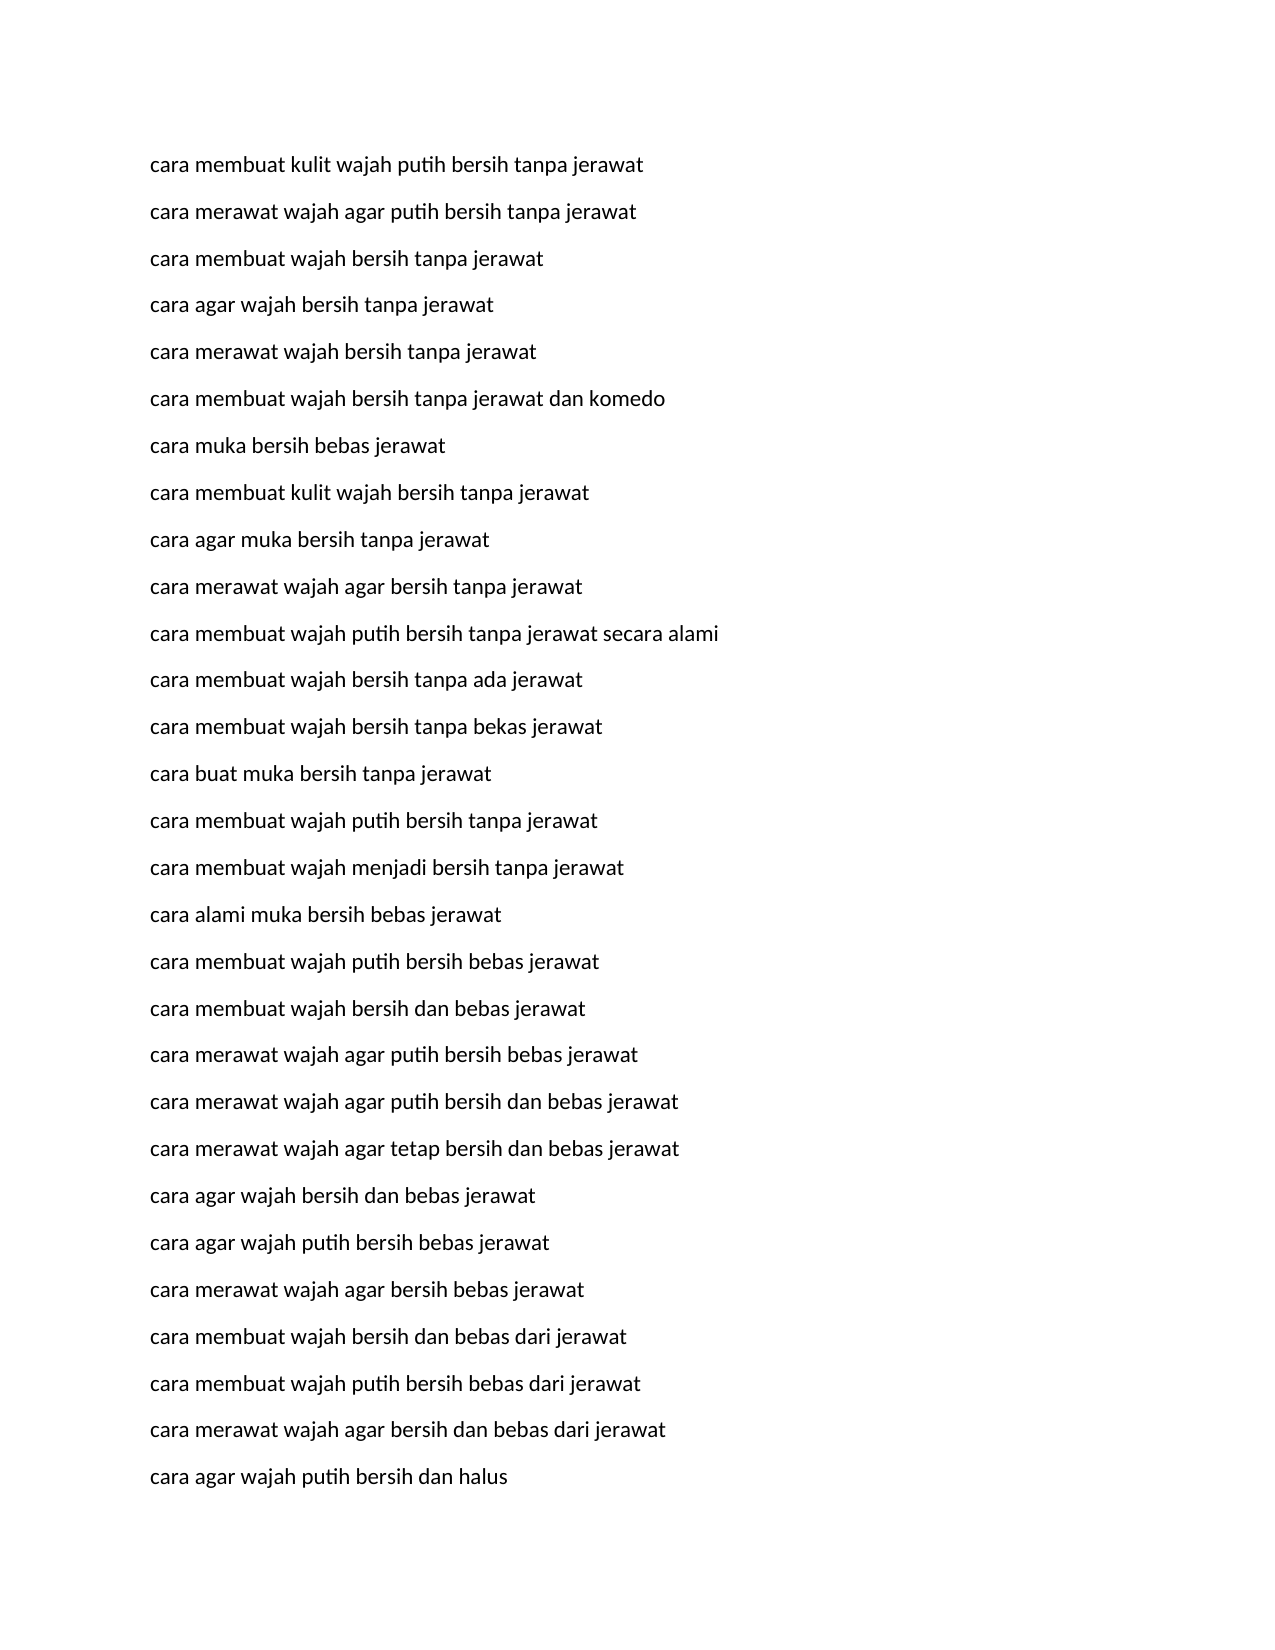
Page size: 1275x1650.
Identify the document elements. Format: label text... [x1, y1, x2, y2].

text cara membuat wajah putih bersih tanpa jerawat secara alami [150, 619, 1125, 647]
text cara agar muka bersih tanpa jerawat [150, 525, 1125, 553]
text cara agar wajah bersih tanpa jerawat [150, 291, 1125, 319]
text cara membuat wajah menjadi bersih tanpa jerawat [150, 853, 1125, 881]
text cara merawat wajah agar tetap bersih dan bebas jerawat [150, 1134, 1125, 1162]
text cara alami muka bersih bebas jerawat [150, 900, 1125, 928]
text cara merawat wajah agar bersih tanpa jerawat [150, 572, 1125, 600]
text cara membuat wajah bersih tanpa jerawat [150, 244, 1125, 272]
text cara membuat wajah bersih tanpa ada jerawat [150, 666, 1125, 694]
text cara membuat wajah putih bersih tanpa jerawat [150, 806, 1125, 834]
text cara membuat wajah putih bersih bebas jerawat [150, 947, 1125, 975]
text cara membuat kulit wajah putih bersih tanpa jerawat [150, 150, 1125, 178]
text cara membuat wajah putih bersih bebas dari jerawat [150, 1369, 1125, 1397]
text cara membuat wajah bersih dan bebas jerawat [150, 994, 1125, 1022]
text cara agar wajah putih bersih dan halus [150, 1462, 1125, 1491]
text cara muka bersih bebas jerawat [150, 431, 1125, 459]
text cara merawat wajah agar putih bersih dan bebas jerawat [150, 1087, 1125, 1116]
text cara merawat wajah agar putih bersih bebas jerawat [150, 1041, 1125, 1069]
text cara merawat wajah agar bersih bebas jerawat [150, 1275, 1125, 1303]
text cara membuat wajah bersih dan bebas dari jerawat [150, 1322, 1125, 1350]
text cara agar wajah putih bersih bebas jerawat [150, 1228, 1125, 1256]
text cara membuat wajah bersih tanpa bekas jerawat [150, 712, 1125, 741]
text cara buat muka bersih tanpa jerawat [150, 759, 1125, 787]
text cara merawat wajah agar bersih dan bebas dari jerawat [150, 1416, 1125, 1444]
text cara merawat wajah agar putih bersih tanpa jerawat [150, 197, 1125, 225]
text cara merawat wajah bersih tanpa jerawat [150, 337, 1125, 366]
text cara membuat wajah bersih tanpa jerawat dan komedo [150, 384, 1125, 412]
text cara agar wajah bersih dan bebas jerawat [150, 1181, 1125, 1209]
text cara membuat kulit wajah bersih tanpa jerawat [150, 478, 1125, 506]
